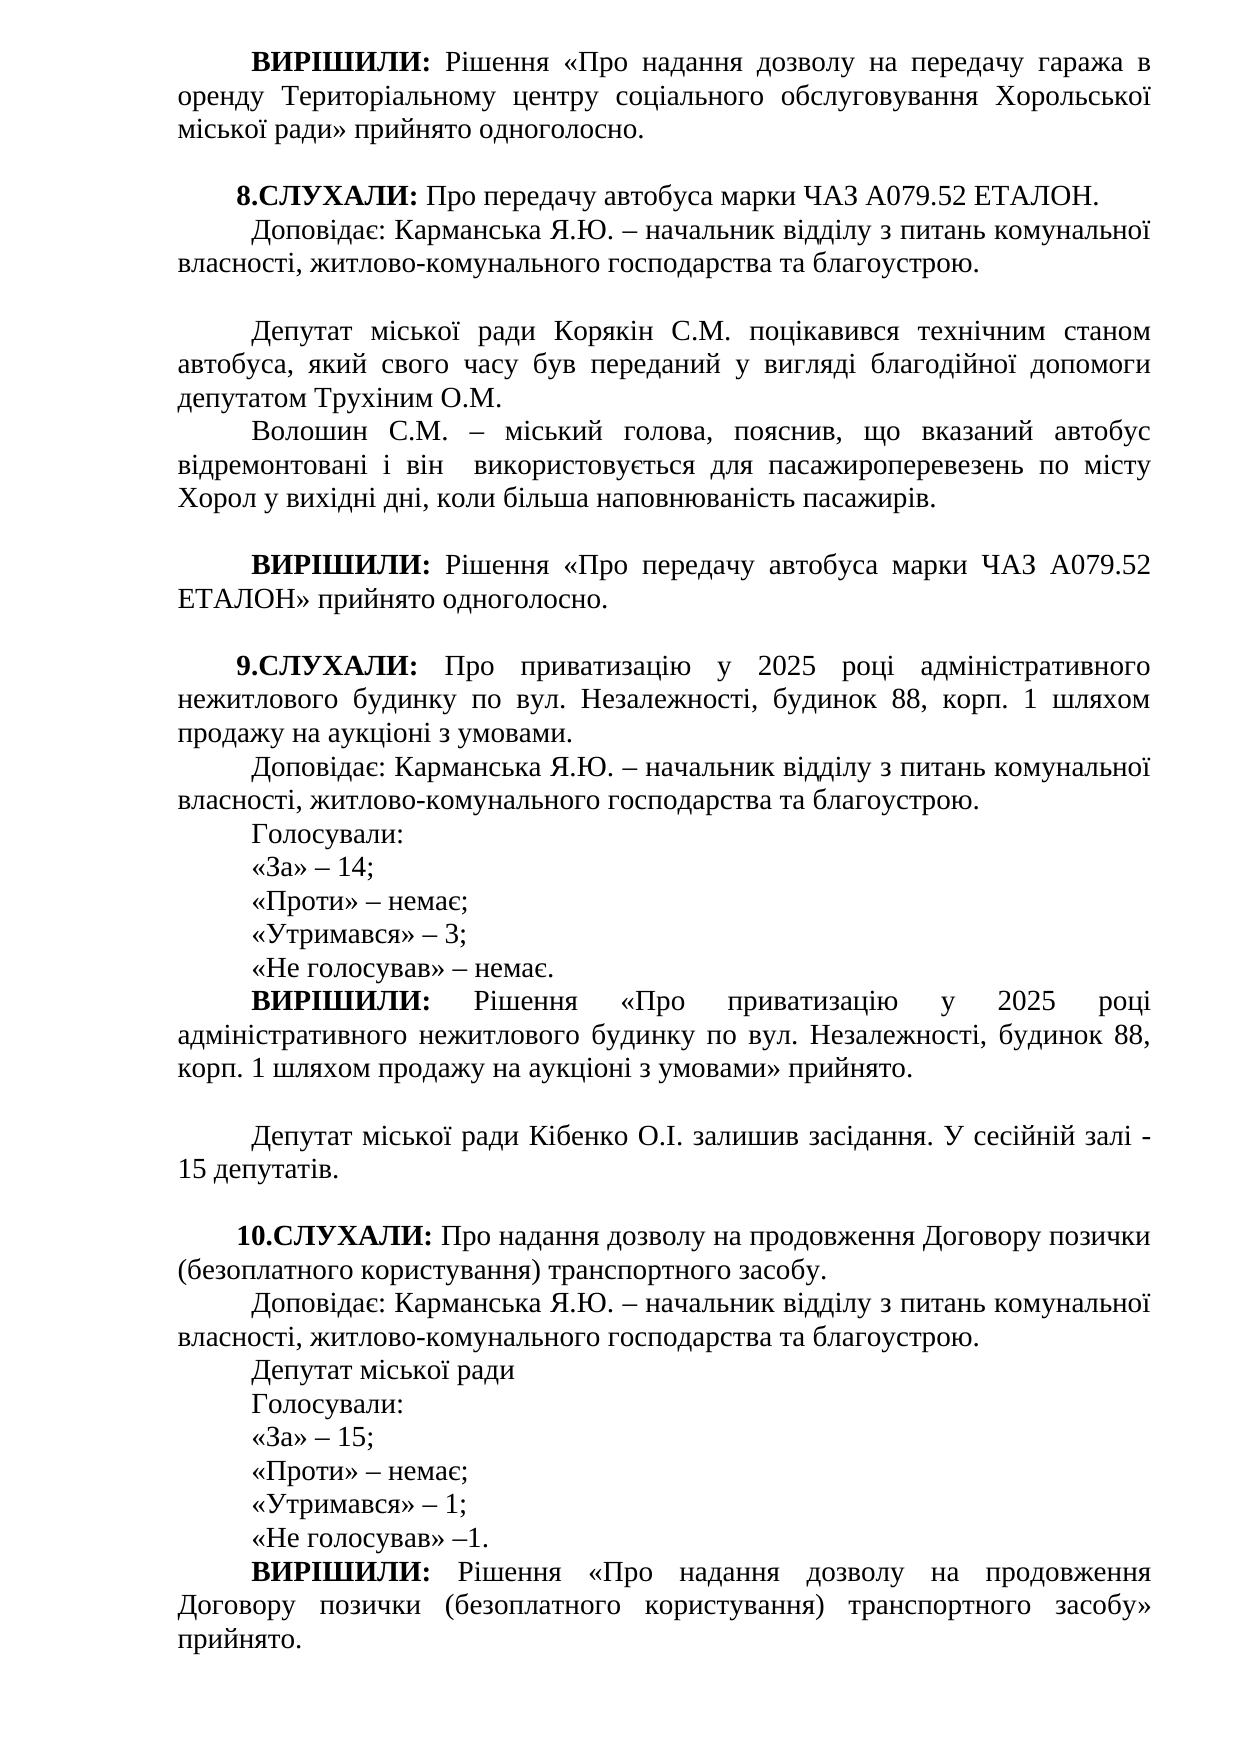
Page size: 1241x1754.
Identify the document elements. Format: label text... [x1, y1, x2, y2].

text 9.СЛУХАЛИ: Про приватизацію у 2025 році адміністративного нежитлового будинку по вул. Незалежності, будинок 88, корп. 1 шляхом продажу на аукціоні з умовами. [177, 648, 1152, 749]
text «За» – 14; [177, 849, 1152, 883]
text «Проти» – немає; [177, 883, 1152, 916]
text 8.СЛУХАЛИ: Про передачу автобуса марки ЧАЗ А079.52 ЕТАЛОН. [177, 178, 1152, 212]
text ВИРІШИЛИ: Рішення «Про надання дозволу на продовження Договору позички (безоплатного користування) транспортного засобу» прийнято. [177, 1554, 1152, 1654]
text ВИРІШИЛИ: Рішення «Про надання дозволу на передачу гаража в оренду Територіальному центру соціального обслуговування Хорольської міської ради» прийнято одноголосно. [177, 44, 1152, 145]
text Доповідає: Карманська Я.Ю. – начальник відділу з питань комунальної власності, житлово-комунального господарства та благоустрою. [177, 1285, 1152, 1352]
text Волошин С.М. – міський голова, пояснив, що вказаний автобус відремонтовані і він використовується для пасажироперевезень по місту Хорол у вихідні дні, коли більша наповнюваність пасажирів. [177, 413, 1152, 514]
text Депутат міської ради [177, 1352, 1152, 1386]
text ВИРІШИЛИ: Рішення «Про приватизацію у 2025 році адміністративного нежитлового будинку по вул. Незалежності, будинок 88, корп. 1 шляхом продажу на аукціоні з умовами» прийнято. [177, 983, 1152, 1084]
text Депутат міської ради Корякін С.М. поцікавився технічним станом автобуса, який свого часу був переданий у вигляді благодійної допомоги депутатом Трухіним О.М. [177, 313, 1152, 413]
text «Проти» – немає; [177, 1453, 1152, 1487]
text «Не голосував» – немає. [177, 950, 1152, 983]
text ВИРІШИЛИ: Рішення «Про передачу автобуса марки ЧАЗ А079.52 ЕТАЛОН» прийнято одноголосно. [177, 547, 1152, 614]
text «Не голосував» –1. [177, 1520, 1152, 1554]
text Голосували: [177, 1386, 1152, 1419]
text «За» – 15; [177, 1419, 1152, 1453]
text «Утримався» – 1; [177, 1487, 1152, 1520]
text 10.СЛУХАЛИ: Про надання дозволу на продовження Договору позички (безоплатного користування) транспортного засобу. [177, 1218, 1152, 1285]
text Доповідає: Карманська Я.Ю. – начальник відділу з питань комунальної власності, житлово-комунального господарства та благоустрою. [177, 212, 1152, 279]
text Доповідає: Карманська Я.Ю. – начальник відділу з питань комунальної власності, житлово-комунального господарства та благоустрою. [177, 749, 1152, 816]
text Депутат міської ради Кібенко О.І. залишив засідання. У сесійній залі -15 депутатів. [177, 1118, 1152, 1185]
text Голосували: [177, 816, 1152, 849]
text «Утримався» – 3; [177, 916, 1152, 950]
